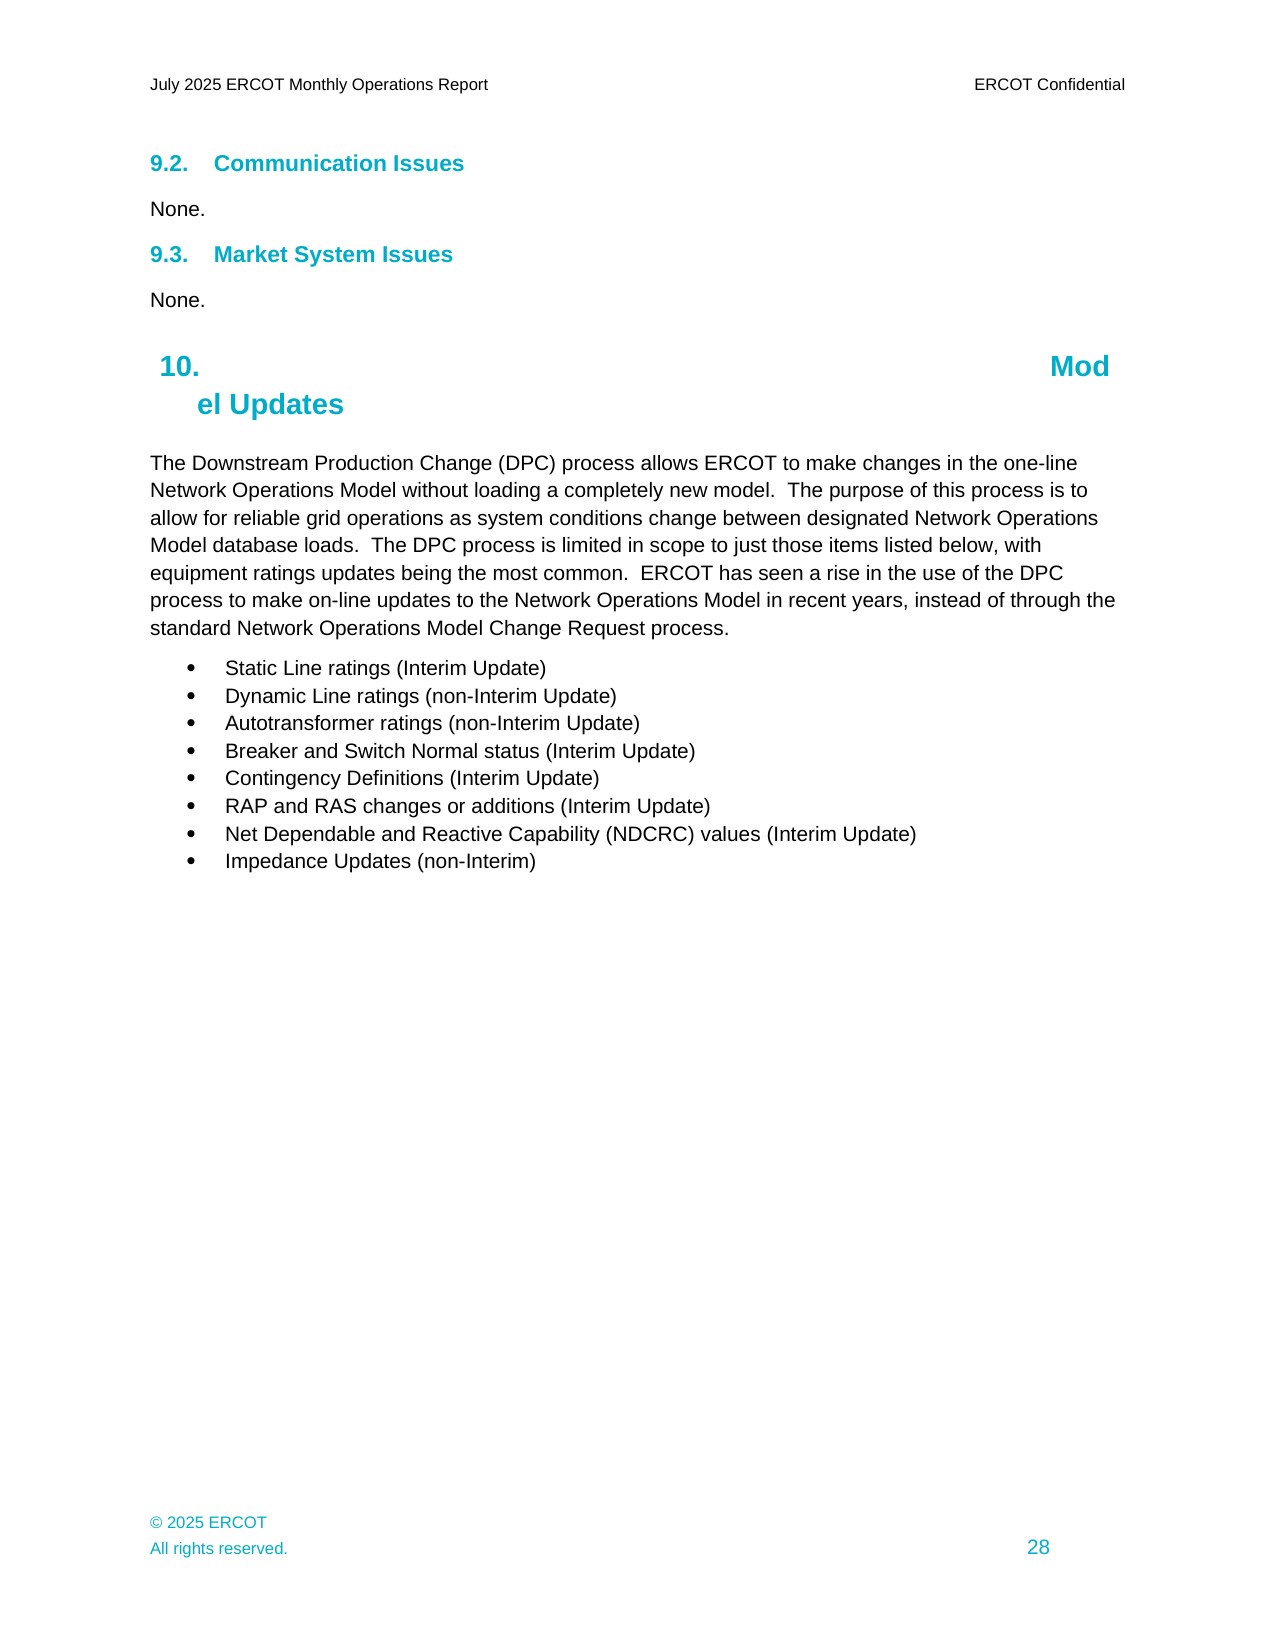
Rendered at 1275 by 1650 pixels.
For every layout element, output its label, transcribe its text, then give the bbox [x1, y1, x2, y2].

subtitle Market System Issues [150, 241, 1125, 267]
list Net Dependable and Reactive Capability (NDCRC) values (Interim Update) [187, 821, 1125, 846]
list Contingency Definitions (Interim Update) [187, 766, 1125, 790]
subtitle Communication Issues [150, 150, 1125, 176]
text None. [150, 197, 1125, 221]
list RAP and RAS changes or additions (Interim Update) [187, 794, 1125, 818]
list Dynamic Line ratings (non-Interim Update) [187, 683, 1125, 707]
list Autotransformer ratings (non-Interim Update) [187, 711, 1125, 735]
list Impedance Updates (non-Interim) [187, 849, 1125, 873]
text None. [150, 288, 1125, 312]
list Breaker and Switch Normal status (Interim Update) [187, 739, 1125, 763]
list Static Line ratings (Interim Update) [187, 656, 1125, 680]
subtitle Model Updates [159, 349, 1125, 421]
text The Downstream Production Change (DPC) process allows ERCOT to make changes in the one-line Network Operations Model without loading a completely new model. The purpose of this process is to allow for reliable grid operations as system conditions change between designated Network Operations Model database loads. The DPC process is limited in scope to just those items listed below, with equipment ratings updates being the most common. ERCOT has seen a rise in the use of the DPC process to make on-line updates to the Network Operations Model in recent years, instead of through the standard Network Operations Model Change Request process. [150, 451, 1125, 640]
